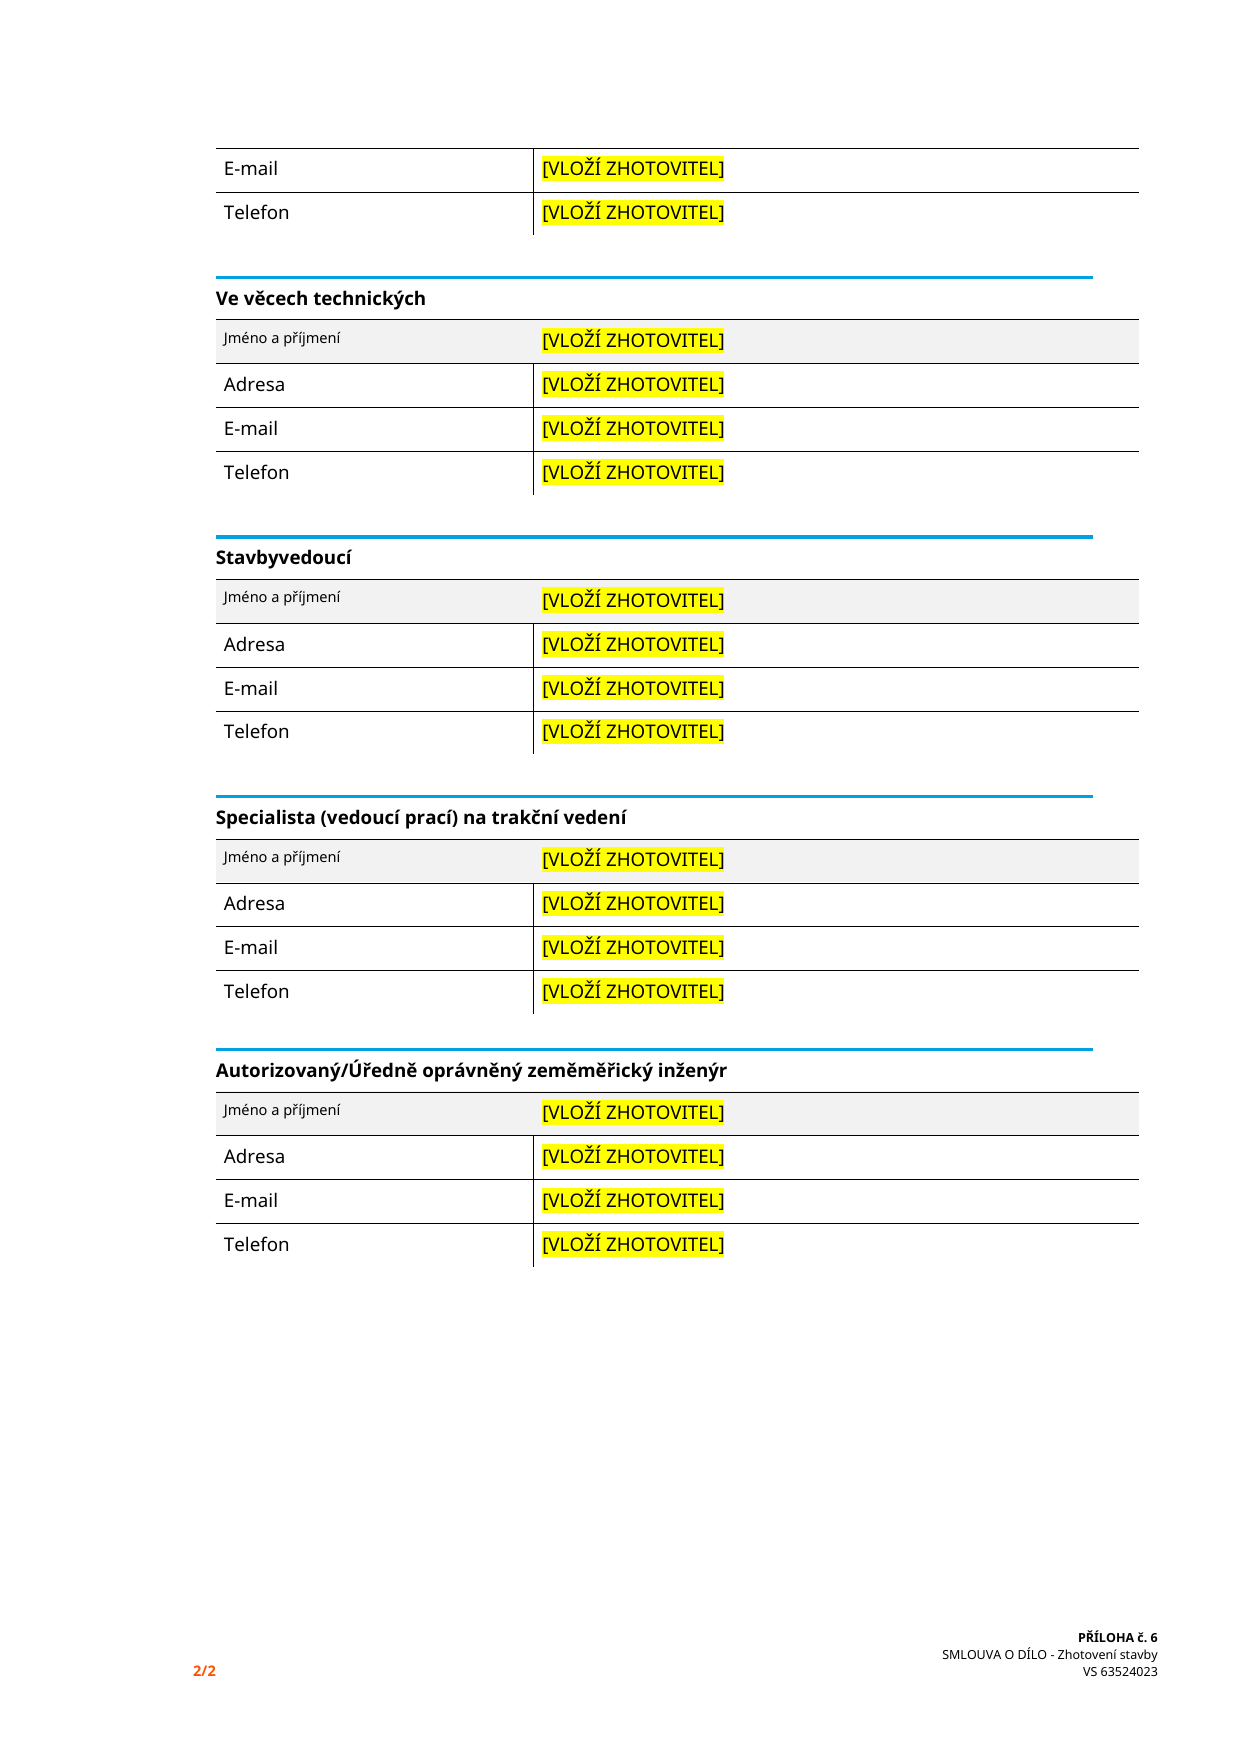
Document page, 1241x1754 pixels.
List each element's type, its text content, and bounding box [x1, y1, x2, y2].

table_header [VLOŽÍ ZHOTOVITEL] [534, 840, 1139, 882]
table_cell Adresa [216, 364, 533, 407]
table_cell Telefon [216, 193, 533, 235]
table_cell [VLOŽÍ ZHOTOVITEL] [534, 149, 1139, 191]
table_cell Adresa [216, 884, 533, 926]
table_cell Telefon [216, 452, 533, 495]
table_cell Adresa [216, 1136, 533, 1179]
table_cell E-mail [216, 1180, 533, 1223]
table_cell Telefon [216, 712, 533, 754]
table_cell [VLOŽÍ ZHOTOVITEL] [534, 971, 1139, 1014]
table_cell [VLOŽÍ ZHOTOVITEL] [534, 927, 1139, 970]
table_cell [VLOŽÍ ZHOTOVITEL] [534, 624, 1139, 667]
table_cell [VLOŽÍ ZHOTOVITEL] [534, 1136, 1139, 1179]
text Autorizovaný/Úředně oprávněný zeměměřický inženýr [216, 1051, 1093, 1083]
table_cell [VLOŽÍ ZHOTOVITEL] [534, 364, 1139, 407]
table_cell E-mail [216, 668, 533, 711]
table_header [VLOŽÍ ZHOTOVITEL] [534, 580, 1139, 623]
table_cell [VLOŽÍ ZHOTOVITEL] [534, 193, 1139, 235]
table_cell [VLOŽÍ ZHOTOVITEL] [534, 668, 1139, 711]
table_header Jméno a příjmení [216, 320, 534, 363]
table_cell Telefon [216, 971, 533, 1014]
table_header Jméno a příjmení [216, 1093, 534, 1135]
table_header Jméno a příjmení [216, 580, 534, 623]
table_cell [VLOŽÍ ZHOTOVITEL] [534, 452, 1139, 495]
text Stavbyvedoucí [216, 539, 1093, 570]
table_cell [VLOŽÍ ZHOTOVITEL] [534, 712, 1139, 754]
text Specialista (vedoucí prací) na trakční vedení [216, 798, 1093, 830]
table_cell Adresa [216, 624, 533, 667]
table_cell E-mail [216, 149, 533, 191]
table_cell E-mail [216, 408, 533, 451]
table_cell [VLOŽÍ ZHOTOVITEL] [534, 884, 1139, 926]
table_cell E-mail [216, 927, 533, 970]
table_cell [VLOŽÍ ZHOTOVITEL] [534, 408, 1139, 451]
text Ve věcech technických [216, 279, 1093, 311]
table_header [VLOŽÍ ZHOTOVITEL] [534, 320, 1139, 363]
table_header Jméno a příjmení [216, 840, 534, 882]
table_cell [VLOŽÍ ZHOTOVITEL] [534, 1180, 1139, 1223]
table_cell [VLOŽÍ ZHOTOVITEL] [534, 1224, 1139, 1267]
table_header [VLOŽÍ ZHOTOVITEL] [534, 1093, 1139, 1135]
table_cell Telefon [216, 1224, 533, 1267]
